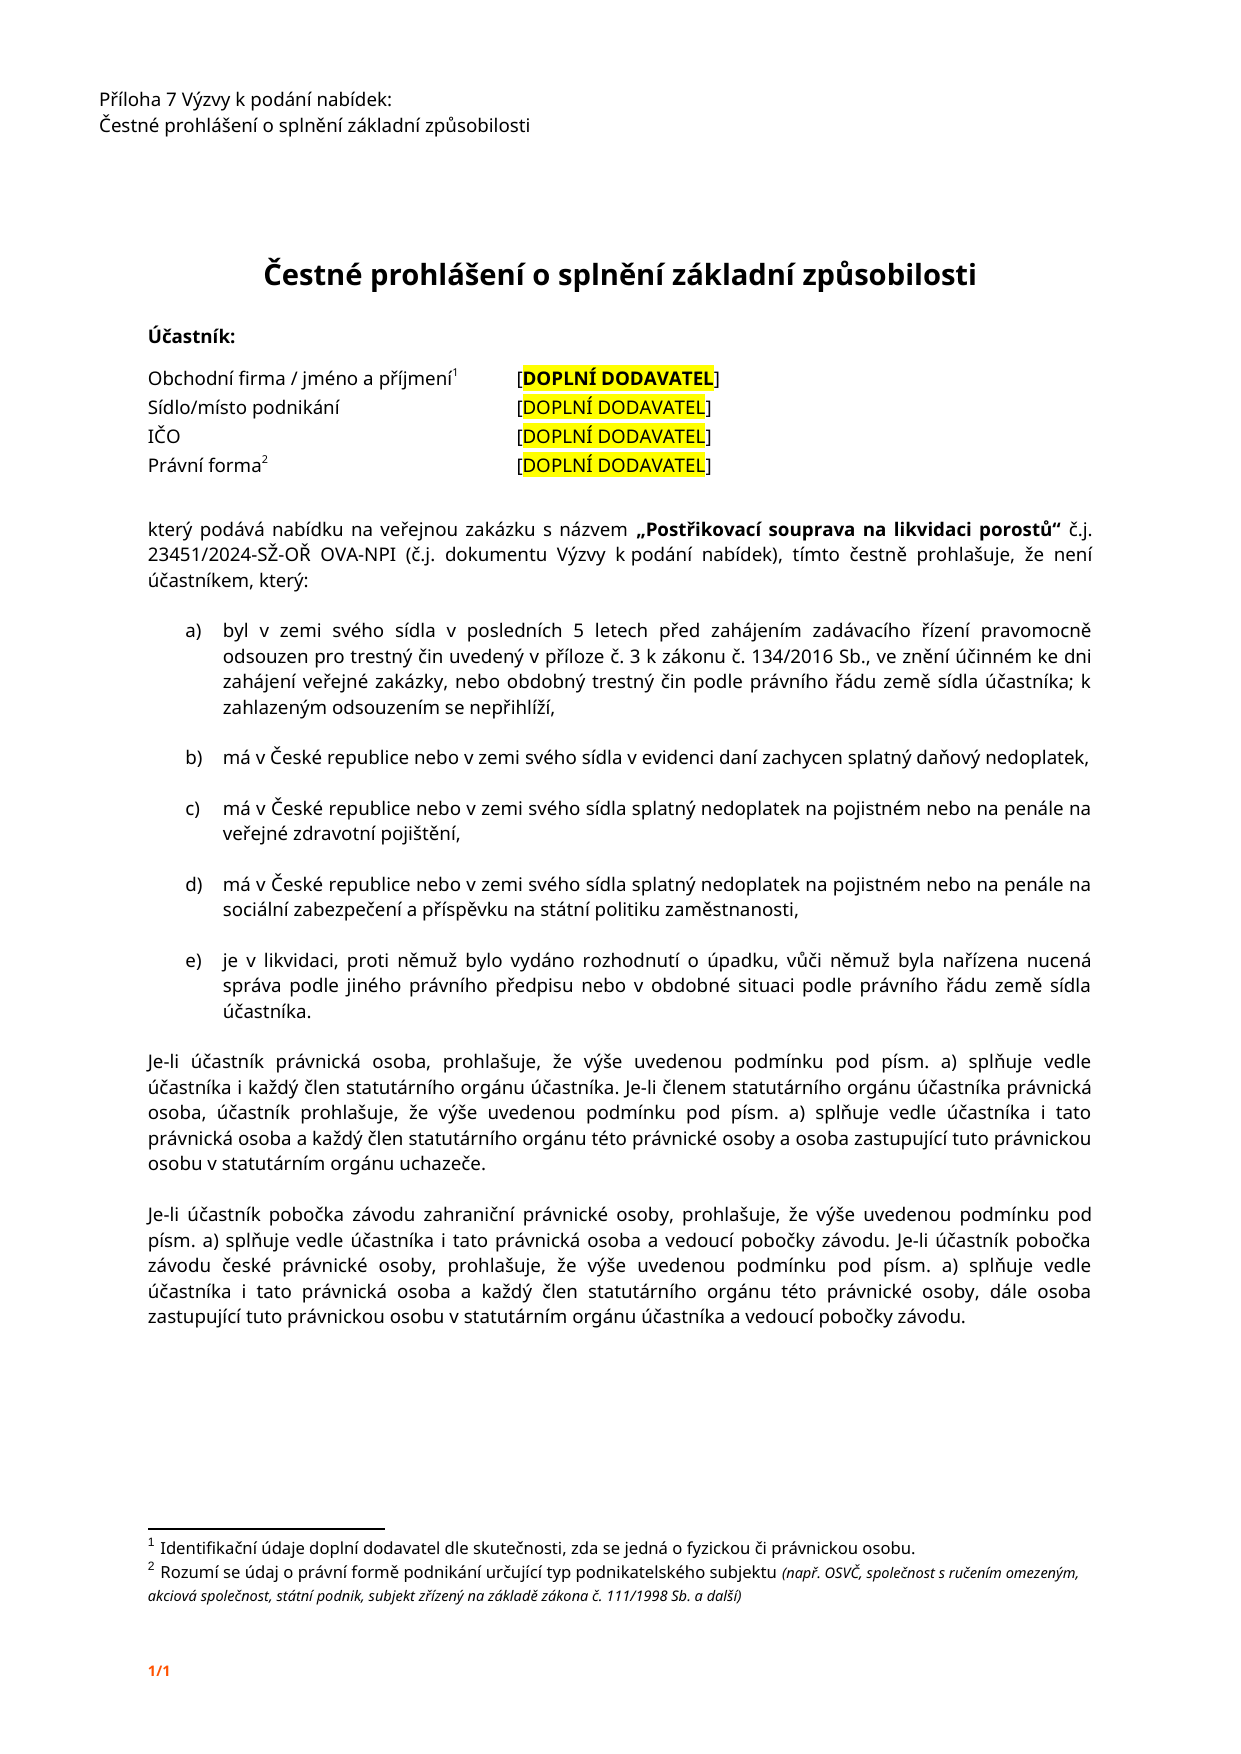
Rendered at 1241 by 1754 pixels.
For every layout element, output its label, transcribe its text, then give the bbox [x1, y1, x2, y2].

list má v České republice nebo v zemi svého sídla v evidenci daní zachycen splatný daňový nedoplatek, [185, 744, 1093, 770]
list má v České republice nebo v zemi svého sídla splatný nedoplatek na pojistném nebo na penále na veřejné zdravotní pojištění, [185, 795, 1093, 846]
text Je-li účastník pobočka závodu zahraniční právnické osoby, prohlašuje, že výše uvedenou podmínku pod písm. a) splňuje vedle účastníka i tato právnická osoba a vedoucí pobočky závodu. Je-li účastník pobočka závodu české právnické osoby, prohlašuje, že výše uvedenou podmínku pod písm. a) splňuje vedle účastníka i tato právnická osoba a každý člen statutárního orgánu této právnické osoby, dále osoba zastupující tuto právnickou osobu v statutárním orgánu účastníka a vedoucí pobočky závodu. [148, 1202, 1093, 1329]
text Právní forma [148, 449, 1093, 478]
text IČO [148, 420, 1093, 449]
list má v České republice nebo v zemi svého sídla splatný nedoplatek na pojistném nebo na penále na sociální zabezpečení a příspěvku na státní politiku zaměstnanosti, [185, 871, 1093, 922]
text Je-li účastník právnická osoba, prohlašuje, že výše uvedenou podmínku pod písm. a) splňuje vedle účastníka i každý člen statutárního orgánu účastníka. Je-li členem statutárního orgánu účastníka právnická osoba, účastník prohlašuje, že výše uvedenou podmínku pod písm. a) splňuje vedle účastníka i tato právnická osoba a každý člen statutárního orgánu této právnické osoby a osoba zastupující tuto právnickou osobu v statutárním orgánu uchazeče. [148, 1049, 1093, 1176]
list je v likvidaci, proti němuž bylo vydáno rozhodnutí o úpadku, vůči němuž byla nařízena nucená správa podle jiného právního předpisu nebo v obdobné situaci podle právního řádu země sídla účastníka. [185, 947, 1093, 1024]
text který podává nabídku na veřejnou zakázku s názvem „Postřikovací souprava na likvidaci porostů“ č.j. 23451/2024-SŽ-OŘ OVA-NPI (č.j. dokumentu Výzvy k podání nabídek), tímto čestně prohlašuje, že není účastníkem, který: [148, 516, 1093, 592]
text Účastník: [148, 318, 1093, 349]
text Obchodní firma / jméno a příjmení [148, 362, 1093, 391]
title Čestné prohlášení o splnění základní způsobilosti [148, 254, 1093, 293]
list byl v zemi svého sídla v posledních 5 letech před zahájením zadávacího řízení pravomocně odsouzen pro trestný čin uvedený v příloze č. 3 k zákonu č. 134/2016 Sb., ve znění účinném ke dni zahájení veřejné zakázky, nebo obdobný trestný čin podle právního řádu země sídla účastníka; k zahlazeným odsouzením se nepřihlíží, [185, 617, 1093, 719]
text Sídlo/místo podnikání [DOPLNÍ DODAVATEL] [148, 391, 1093, 420]
